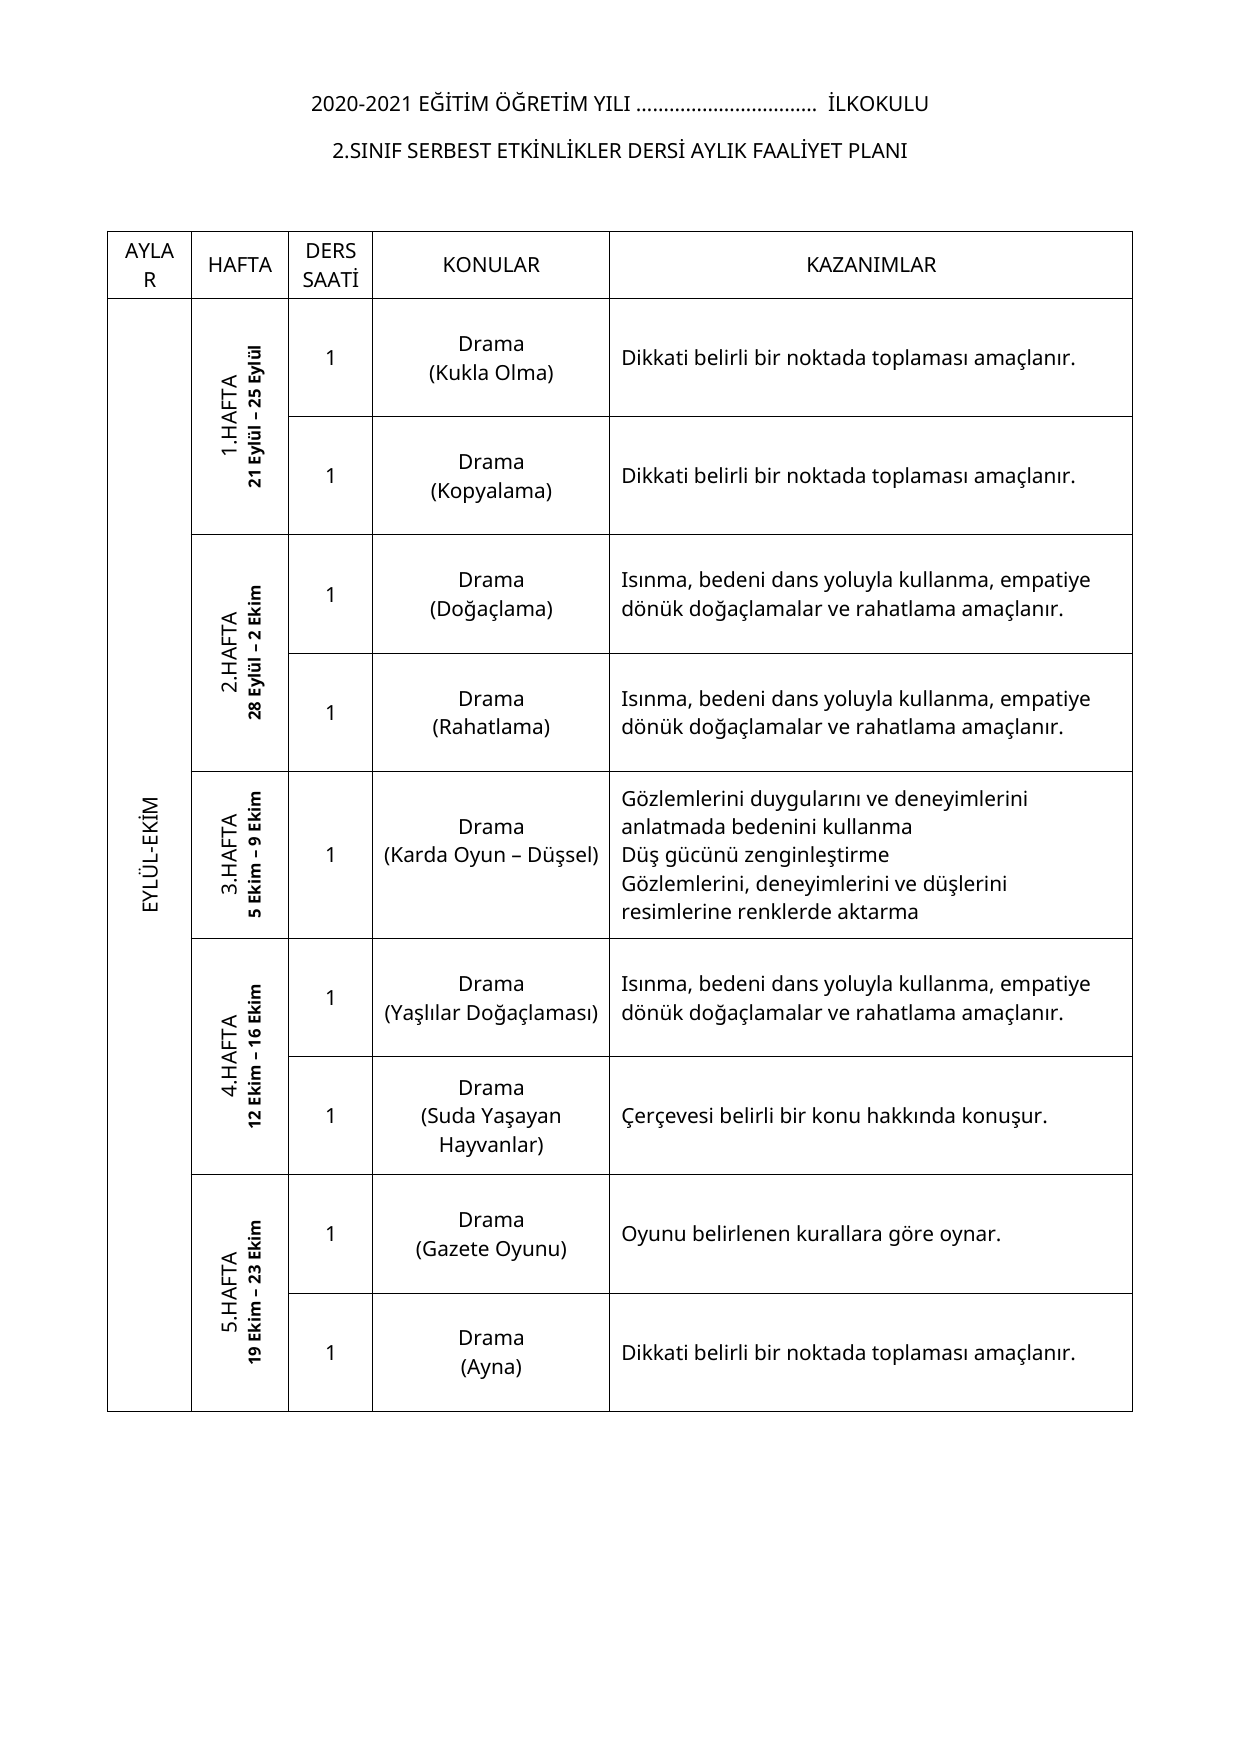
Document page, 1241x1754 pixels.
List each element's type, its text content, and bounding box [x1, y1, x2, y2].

table_cell 1 [289, 772, 372, 938]
table_header HAFTA [192, 232, 288, 298]
table_cell 3.HAFTA 5 Ekim – 9 Ekim [192, 772, 288, 938]
table_cell Drama (Rahatlama) [373, 654, 609, 771]
table_cell Drama (Karda Oyun – Düşsel) [373, 772, 609, 938]
table_cell 4.HAFTA 12 Ekim – 16 Ekim [192, 939, 288, 1174]
table_cell 1 [289, 939, 372, 1056]
table_header AYLAR [108, 232, 191, 298]
table_cell Drama (Doğaçlama) [373, 535, 609, 652]
table_cell 1.HAFTA 21 Eylül – 25 Eylül [192, 299, 288, 534]
table_header KAZANIMLAR [610, 232, 1132, 298]
table_cell Dikkati belirli bir noktada toplaması amaçlanır. [610, 1294, 1132, 1411]
text 2.SINIF SERBEST ETKİNLİKLER DERSİ AYLIK FAALİYET PLANI [89, 136, 1152, 164]
table_cell Drama (Kopyalama) [373, 417, 609, 534]
table_cell 5.HAFTA 19 Ekim – 23 Ekim [192, 1175, 288, 1411]
table_cell 1 [289, 1294, 372, 1411]
table_cell Gözlemlerini duygularını ve deneyimlerini anlatmada bedenini kullanma Düş gücünü zenginleştirme Gözlemlerini, deneyimlerini ve düşlerini resimlerine renklerde aktarma [610, 772, 1132, 938]
table_cell 1 [289, 299, 372, 416]
table_cell 1 [289, 1175, 372, 1292]
table_cell EYLÜL-EKİM [108, 299, 191, 1411]
table_cell Drama (Suda Yaşayan Hayvanlar) [373, 1057, 609, 1174]
table_cell Isınma, bedeni dans yoluyla kullanma, empatiye dönük doğaçlamalar ve rahatlama amaçlanır. [610, 654, 1132, 771]
table_header KONULAR [373, 232, 609, 298]
table_cell Drama (Gazete Oyunu) [373, 1175, 609, 1292]
table_cell 1 [289, 417, 372, 534]
table_cell Drama (Yaşlılar Doğaçlaması) [373, 939, 609, 1056]
table_cell Dikkati belirli bir noktada toplaması amaçlanır. [610, 417, 1132, 534]
table_cell 2.HAFTA 28 Eylül – 2 Ekim [192, 535, 288, 771]
table_cell Drama (Ayna) [373, 1294, 609, 1411]
table_cell 1 [289, 535, 372, 652]
table_cell 1 [289, 654, 372, 771]
table_header DERS SAATİ [289, 232, 372, 298]
table_cell 1 [289, 1057, 372, 1174]
table_cell Isınma, bedeni dans yoluyla kullanma, empatiye dönük doğaçlamalar ve rahatlama amaçlanır. [610, 939, 1132, 1056]
table_cell Drama (Kukla Olma) [373, 299, 609, 416]
table_cell Çerçevesi belirli bir konu hakkında konuşur. [610, 1057, 1132, 1174]
table_cell Isınma, bedeni dans yoluyla kullanma, empatiye dönük doğaçlamalar ve rahatlama amaçlanır. [610, 535, 1132, 652]
table_cell Oyunu belirlenen kurallara göre oynar. [610, 1175, 1132, 1292]
table_cell Dikkati belirli bir noktada toplaması amaçlanır. [610, 299, 1132, 416]
text 2020-2021 EĞİTİM ÖĞRETİM YILI …………………………… İLKOKULU [89, 89, 1152, 117]
